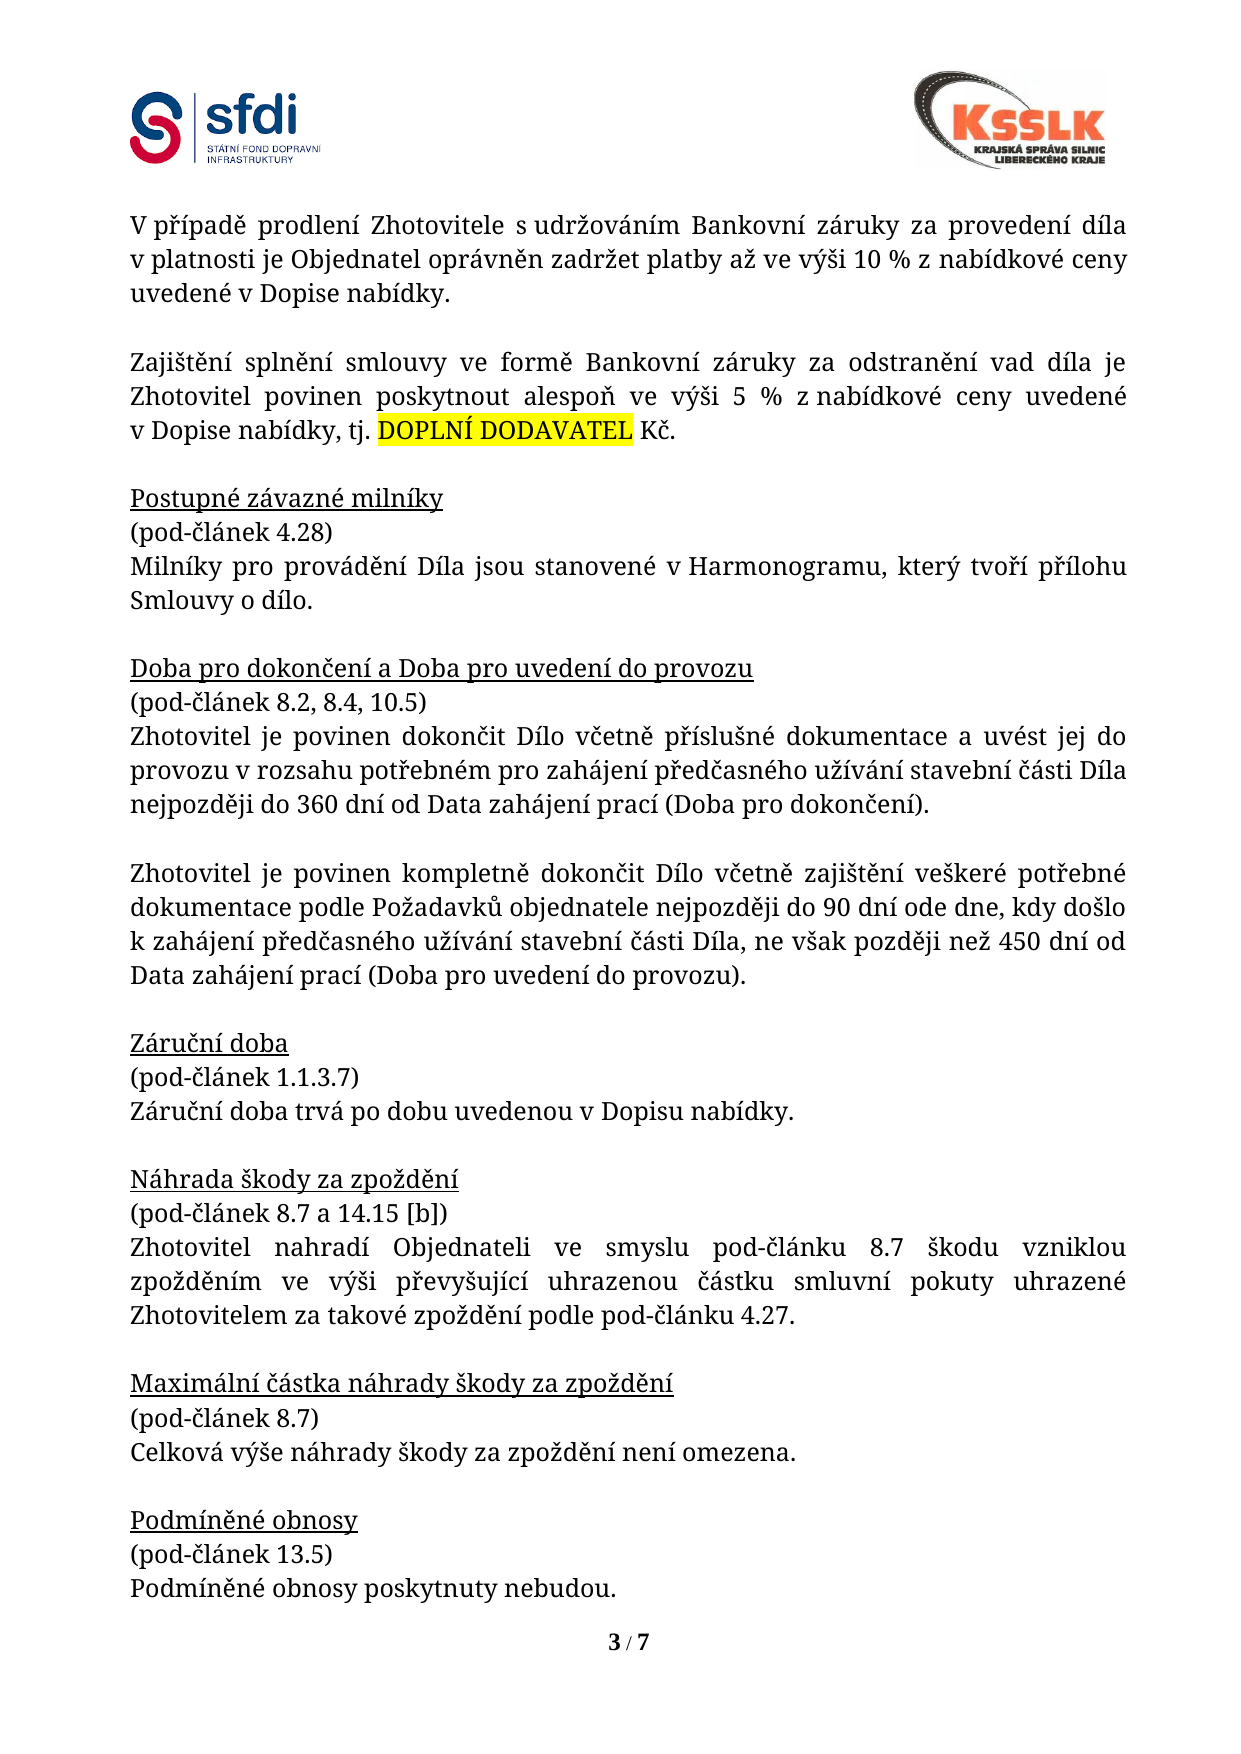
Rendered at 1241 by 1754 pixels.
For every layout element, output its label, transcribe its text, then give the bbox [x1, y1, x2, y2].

text (pod-článek 8.2, 8.4, 10.5) [130, 685, 1127, 719]
text (pod-článek 8.7) [130, 1400, 1127, 1434]
text (pod-článek 1.1.3.7) [130, 1059, 1127, 1094]
picture [129, 73, 321, 182]
text Zajištění splnění smlouvy ve formě Bankovní záruky za odstranění vad díla je Zhotovitel povinen poskytnout alespoň ve výši 5 % z nabídkové ceny uvedené v Dopise nabídky, tj. DOPLNÍ DODAVATEL Kč. [130, 344, 1127, 446]
text Náhrada škody za zpoždění [130, 1162, 1127, 1196]
text V případě prodlení Zhotovitele s udržováním Bankovní záruky za provedení díla v platnosti je Objednatel oprávněn zadržet platby až ve výši 10 % z nabídkové ceny uvedené v Dopise nabídky. [130, 208, 1127, 310]
text (pod-článek 8.7 a 14.15 [b]) [130, 1196, 1127, 1230]
text Záruční doba [130, 1026, 1127, 1059]
text Podmíněné obnosy poskytnuty nebudou. [130, 1571, 1127, 1604]
text (pod-článek 4.28) [130, 514, 1127, 549]
text Celková výše náhrady škody za zpoždění není omezena. [130, 1434, 1127, 1468]
text Maximální částka náhrady škody za zpoždění [130, 1366, 1127, 1400]
text Milníky pro provádění Díla jsou stanovené v Harmonogramu, který tvoří přílohu Smlouvy o dílo. [130, 549, 1127, 617]
text Zhotovitel je povinen dokončit Dílo včetně příslušné dokumentace a uvést jej do provozu v rozsahu potřebném pro zahájení předčasného užívání stavební části Díla nejpozději do 360 dní od Data zahájení prací (Doba pro dokončení). [130, 719, 1127, 821]
text Postupné závazné milníky [130, 481, 1127, 514]
text Doba pro dokončení a Doba pro uvedení do provozu [130, 651, 1127, 685]
text (pod-článek 13.5) [130, 1536, 1127, 1571]
text Záruční doba trvá po dobu uvedenou v Dopisu nabídky. [130, 1094, 1127, 1128]
text Podmíněné obnosy [130, 1502, 1127, 1536]
picture [913, 69, 1106, 170]
text Zhotovitel nahradí Objednateli ve smyslu pod-článku 8.7 škodu vzniklou zpožděním ve výši převyšující uhrazenou částku smluvní pokuty uhrazené Zhotovitelem za takové zpoždění podle pod-článku 4.27. [130, 1230, 1127, 1332]
text Zhotovitel je povinen kompletně dokončit Dílo včetně zajištění veškeré potřebné dokumentace podle Požadavků objednatele nejpozději do 90 dní ode dne, kdy došlo k zahájení předčasného užívání stavební části Díla, ne však později než 450 dní od Data zahájení prací (Doba pro uvedení do provozu). [130, 855, 1127, 991]
